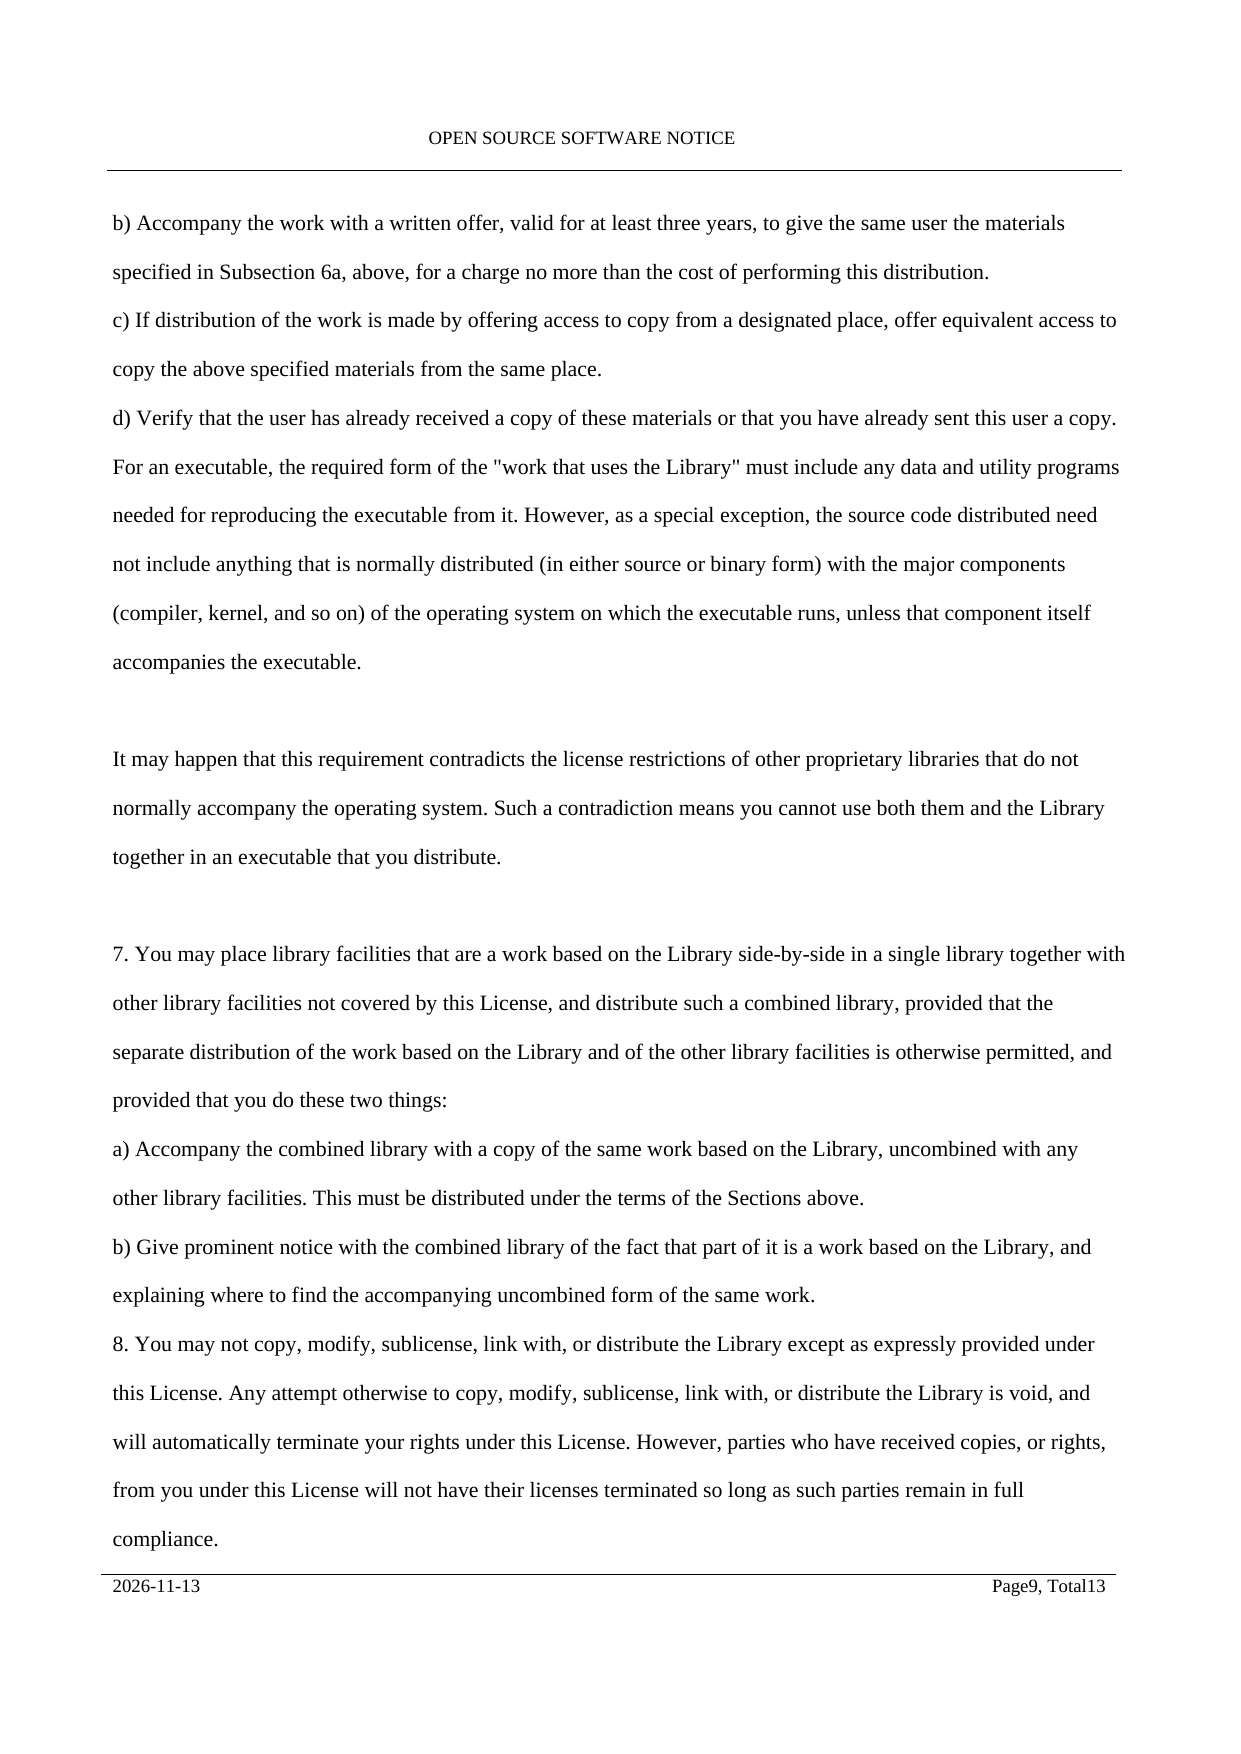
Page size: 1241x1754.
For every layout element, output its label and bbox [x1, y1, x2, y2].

text [112, 206, 1128, 1555]
